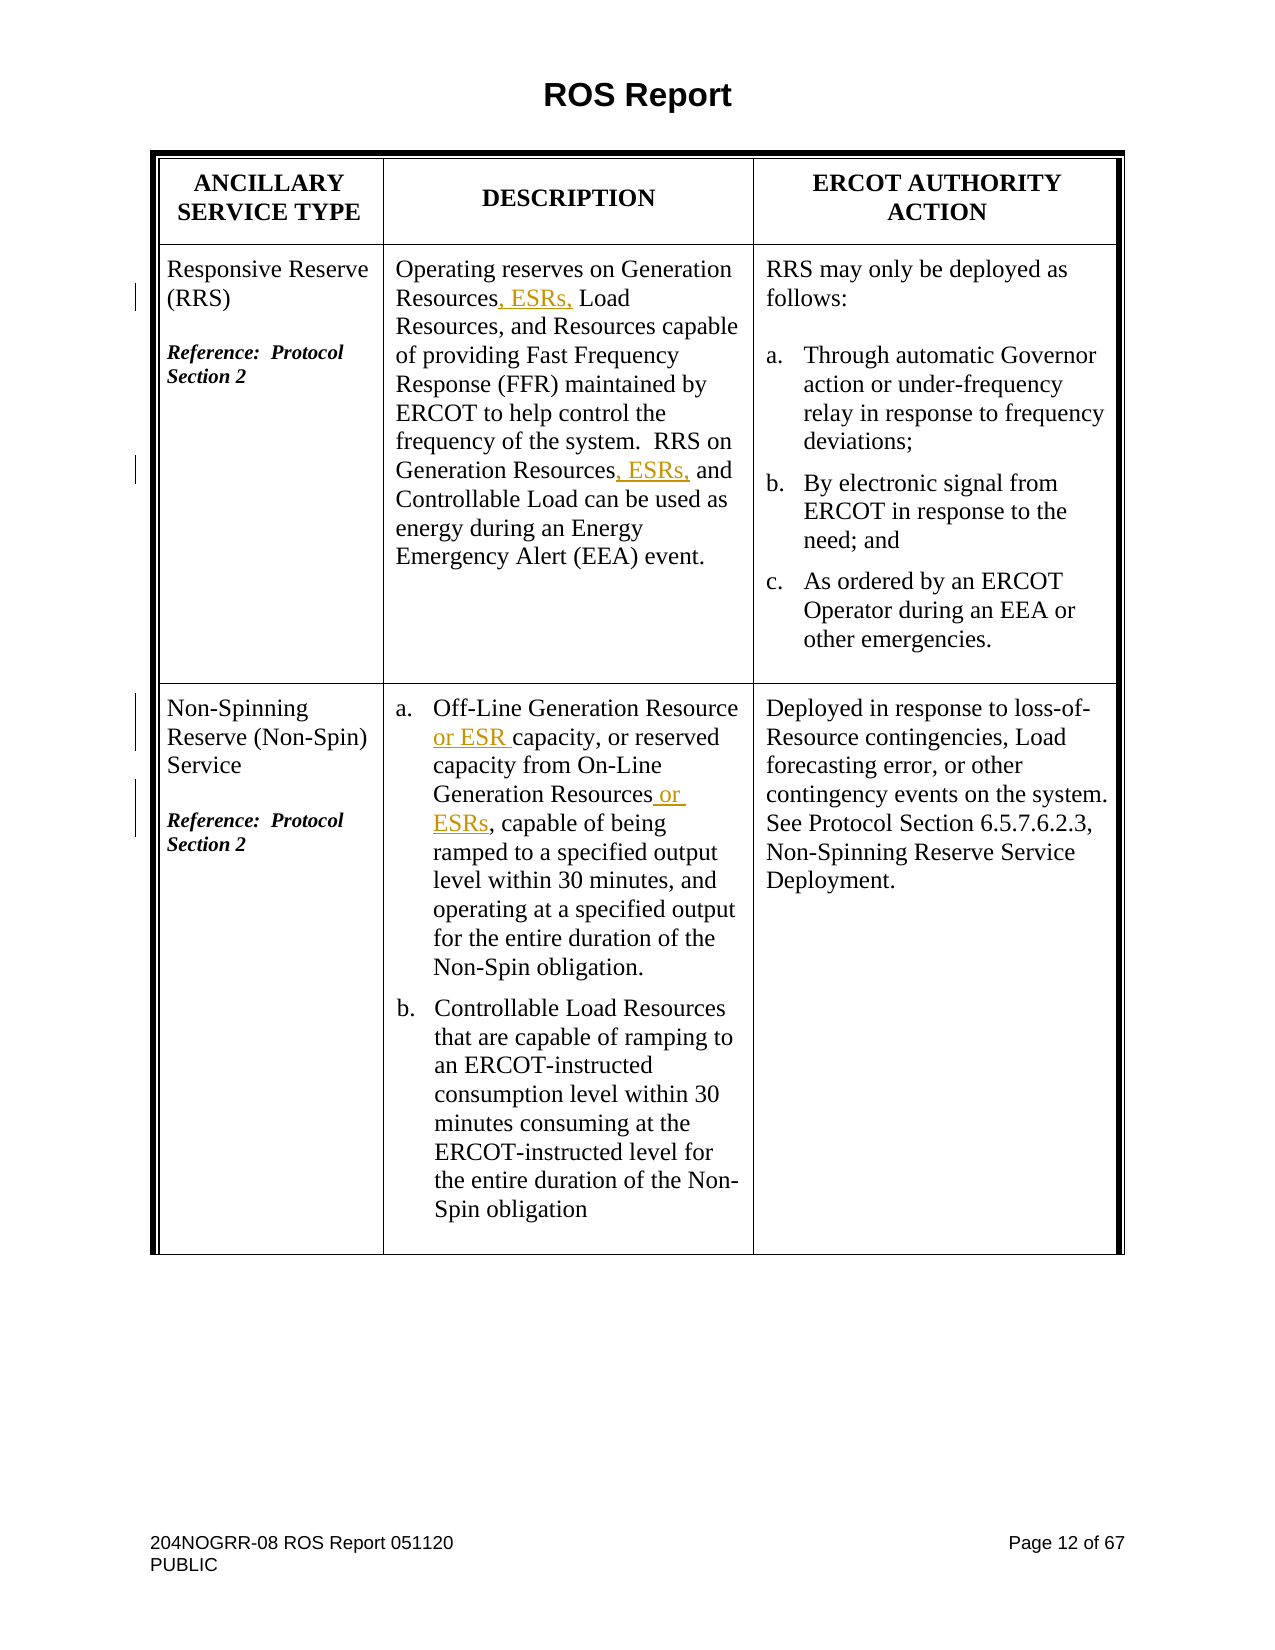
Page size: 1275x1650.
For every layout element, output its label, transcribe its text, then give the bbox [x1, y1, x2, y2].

table_cell Operating reserves on Generation Resources Load Resources, and Resources capable of providing Fast Frequency Response (FFR) maintained by ERCOT to help control the frequency of the system. RRS on Generation Resources and Controllable Load can be used as energy during an Energy Emergency Alert (EEA) event. [384, 245, 753, 683]
table_cell Non-Spinning Reserve (Non-Spin) Service Reference: Protocol Section 2 [160, 684, 383, 1254]
table_cell Responsive Reserve (RRS) Reference: Protocol Section 2 [160, 245, 383, 683]
table_header ERCOT AUTHORITY ACTION [754, 159, 1116, 244]
table_cell RRS may only be deployed as follows: a. Through automatic Governor action or under-frequency relay in response to frequency deviations; b. By electronic signal from ERCOT in response to the need; and c. As ordered by an ERCOT Operator during an EEA or other emergencies. [754, 245, 1116, 683]
table_cell Deployed in response to loss-of-Resource contingencies, Load forecasting error, or other contingency events on the system. See Protocol Section 6.5.7.6.2.3, Non-Spinning Reserve Service Deployment. [754, 684, 1116, 1254]
table_cell a. Off-Line Generation Resource capacity, or reserved capacity from On-Line Generation Resources, capable of being ramped to a specified output level within 30 minutes, and operating at a specified output for the entire duration of the Non-Spin obligation. b. Controllable Load Resources that are capable of ramping to an ERCOT-instructed consumption level within 30 minutes consuming at the ERCOT-instructed level for the entire duration of the Non-Spin obligation [384, 684, 753, 1254]
table_header ANCILLARY SERVICE TYPE [160, 159, 383, 244]
table_header DESCRIPTION [384, 159, 753, 244]
